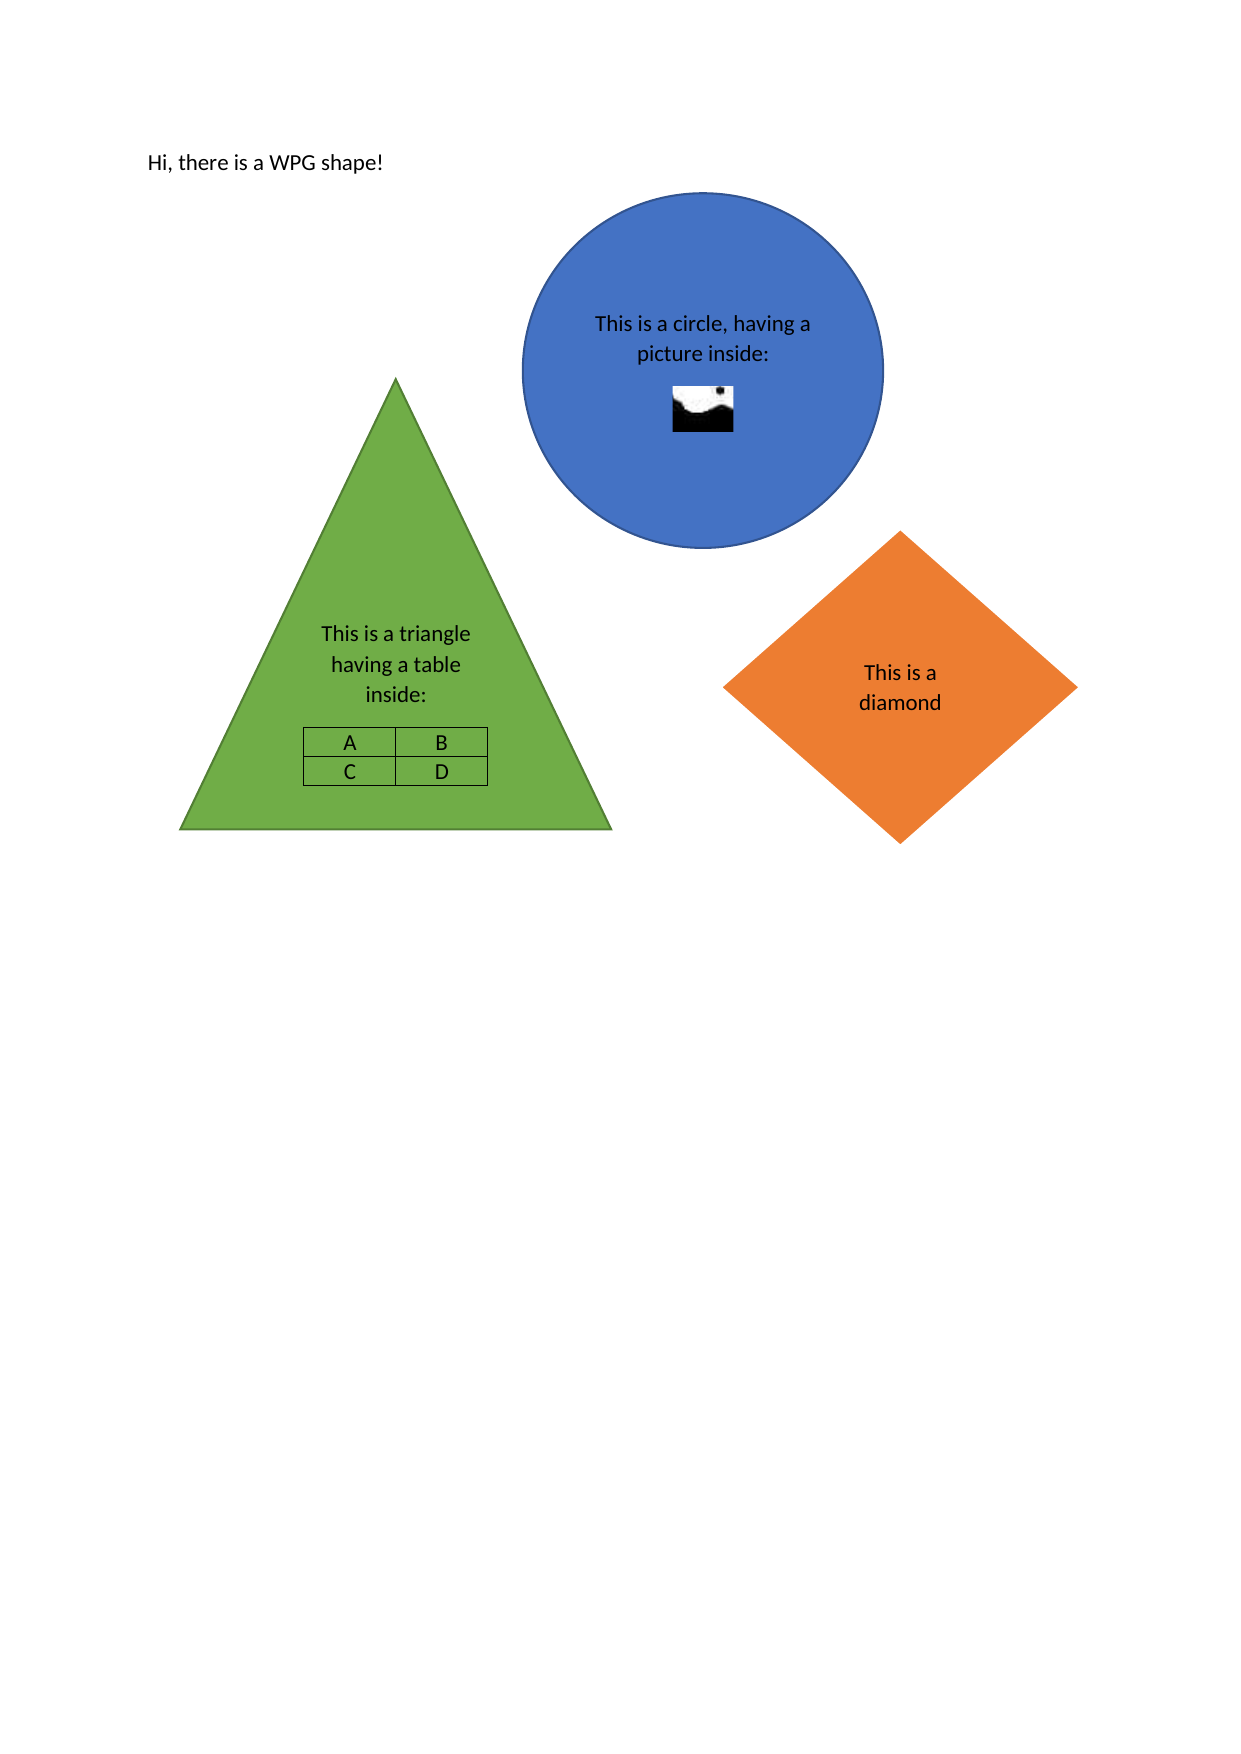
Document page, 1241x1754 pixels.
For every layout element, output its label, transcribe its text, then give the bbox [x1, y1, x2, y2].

text Hi, there is a WPG shape! [148, 148, 1093, 176]
picture [672, 386, 734, 432]
